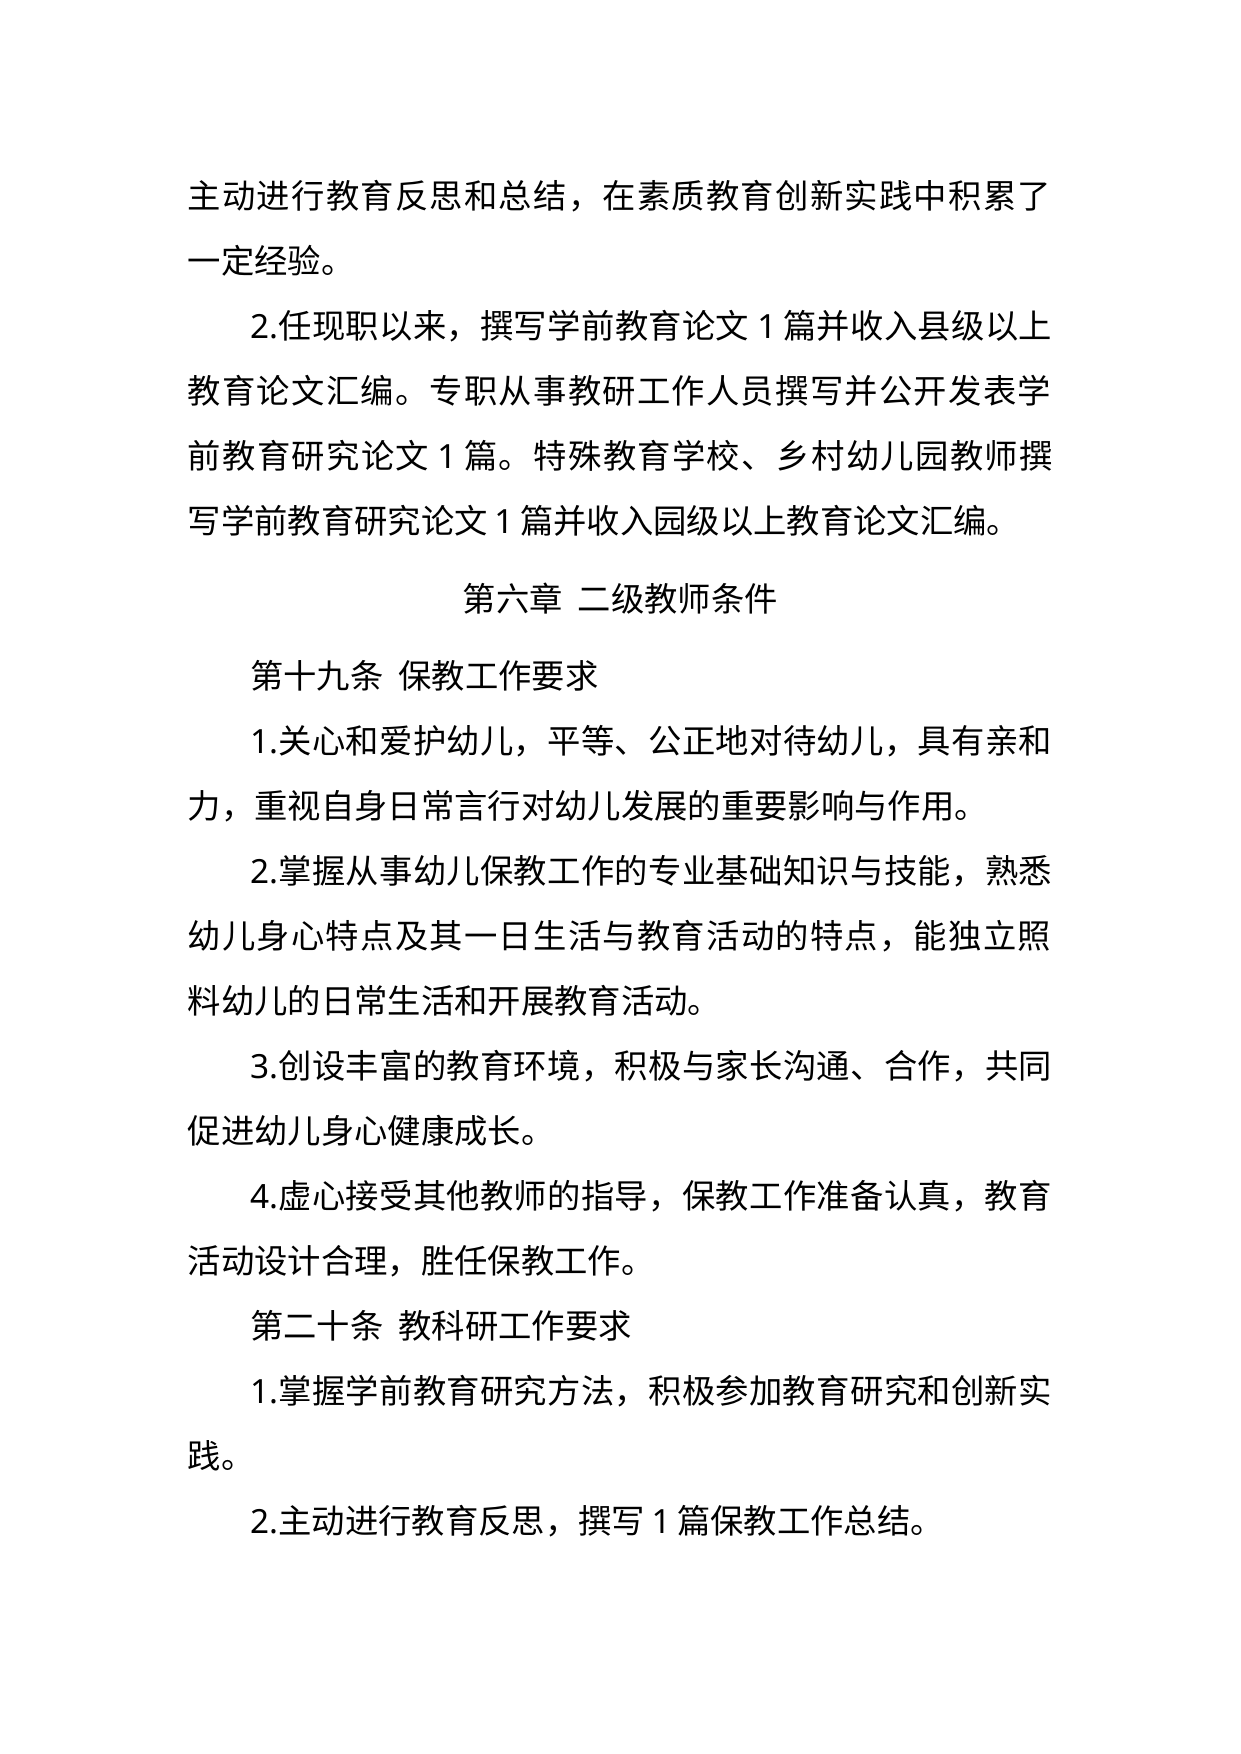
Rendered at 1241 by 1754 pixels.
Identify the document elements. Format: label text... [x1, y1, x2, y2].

text 2.主动进行教育反思，撰写1篇保教工作总结。 [187, 1487, 1053, 1552]
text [187, 162, 1053, 292]
text 第二十条 教科研工作要求 [187, 1292, 1053, 1357]
text 2.掌握从事幼儿保教工作的专业基础知识与技能，熟悉幼儿身心特点及其一日生活与教育活动的特点，能独立照料幼儿的日常生活和开展教育活动。 [187, 837, 1053, 1032]
text 第六章 二级教师条件 [187, 564, 1053, 629]
text 4.虚心接受其他教师的指导，保教工作准备认真，教育活动设计合理，胜任保教工作。 [187, 1162, 1053, 1292]
text 第十九条 保教工作要求 [187, 642, 1053, 707]
text 3.创设丰富的教育环境，积极与家长沟通、合作，共同促进幼儿身心健康成长。 [187, 1032, 1053, 1162]
text 1.掌握学前教育研究方法，积极参加教育研究和创新实践。 [187, 1357, 1053, 1487]
text 1.关心和爱护幼儿，平等、公正地对待幼儿，具有亲和力，重视自身日常言行对幼儿发展的重要影响与作用。 [187, 707, 1053, 837]
text 2.任现职以来，撰写学前教育论文1篇并收入县级以上教育论文汇编。专职从事教研工作人员撰写并公开发表学前教育研究论文1篇。特殊教育学校、乡村幼儿园教师撰写学前教育研究论文1篇并收入园级以上教育论文汇编。 [187, 292, 1053, 552]
